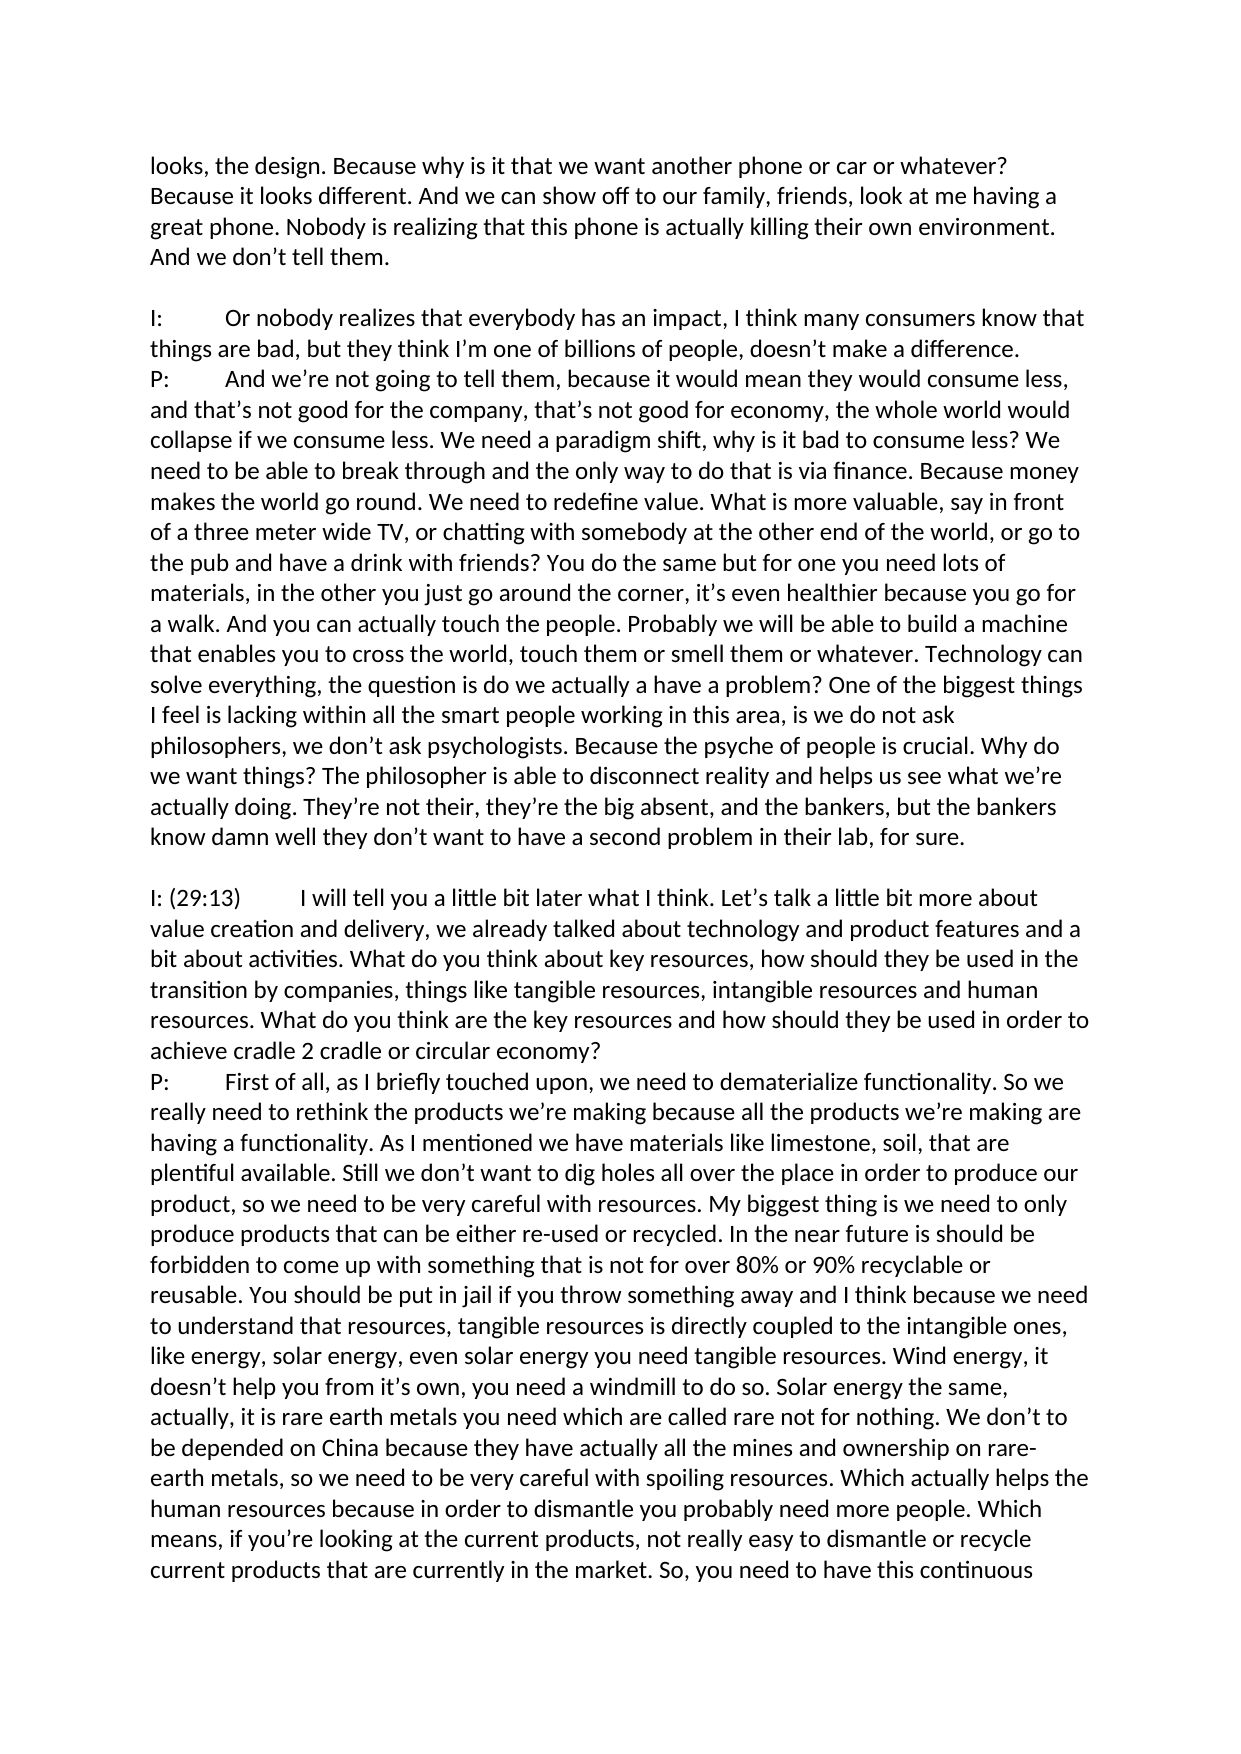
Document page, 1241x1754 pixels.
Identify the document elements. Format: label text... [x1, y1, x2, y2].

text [150, 150, 1090, 272]
text I: (29:13) I will tell you a little bit later what I think. Let’s talk a little bit more about value creation and delivery, we already talked about technology and product features and a bit about activities. What do you think about key resources, how should they be used in the transition by companies, things like tangible resources, intangible resources and human resources. What do you think are the key resources and how should they be used in order to achieve cradle 2 cradle or circular economy? [150, 882, 1090, 1066]
text P: And we’re not going to tell them, because it would mean they would consume less, and that’s not good for the company, that’s not good for economy, the whole world would collapse if we consume less. We need a paradigm shift, why is it bad to consume less? We need to be able to break through and the only way to do that is via finance. Because money makes the world go round. We need to redefine value. What is more valuable, say in front of a three meter wide TV, or chatting with somebody at the other end of the world, or go to the pub and have a drink with friends? You do the same but for one you need lots of materials, in the other you just go around the corner, it’s even healthier because you go for a walk. And you can actually touch the people. Probably we will be able to build a machine that enables you to cross the world, touch them or smell them or whatever. Technology can solve everything, the question is do we actually a have a problem? One of the biggest things I feel is lacking within all the smart people working in this area, is we do not ask philosophers, we don’t ask psychologists. Because the psyche of people is crucial. Why do we want things? The philosopher is able to disconnect reality and helps us see what we’re actually doing. They’re not their, they’re the big absent, and the bankers, but the bankers know damn well they don’t want to have a second problem in their lab, for sure. [150, 364, 1090, 852]
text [150, 1066, 1090, 1584]
text I: Or nobody realizes that everybody has an impact, I think many consumers know that things are bad, but they think I’m one of billions of people, doesn’t make a difference. [150, 303, 1090, 364]
